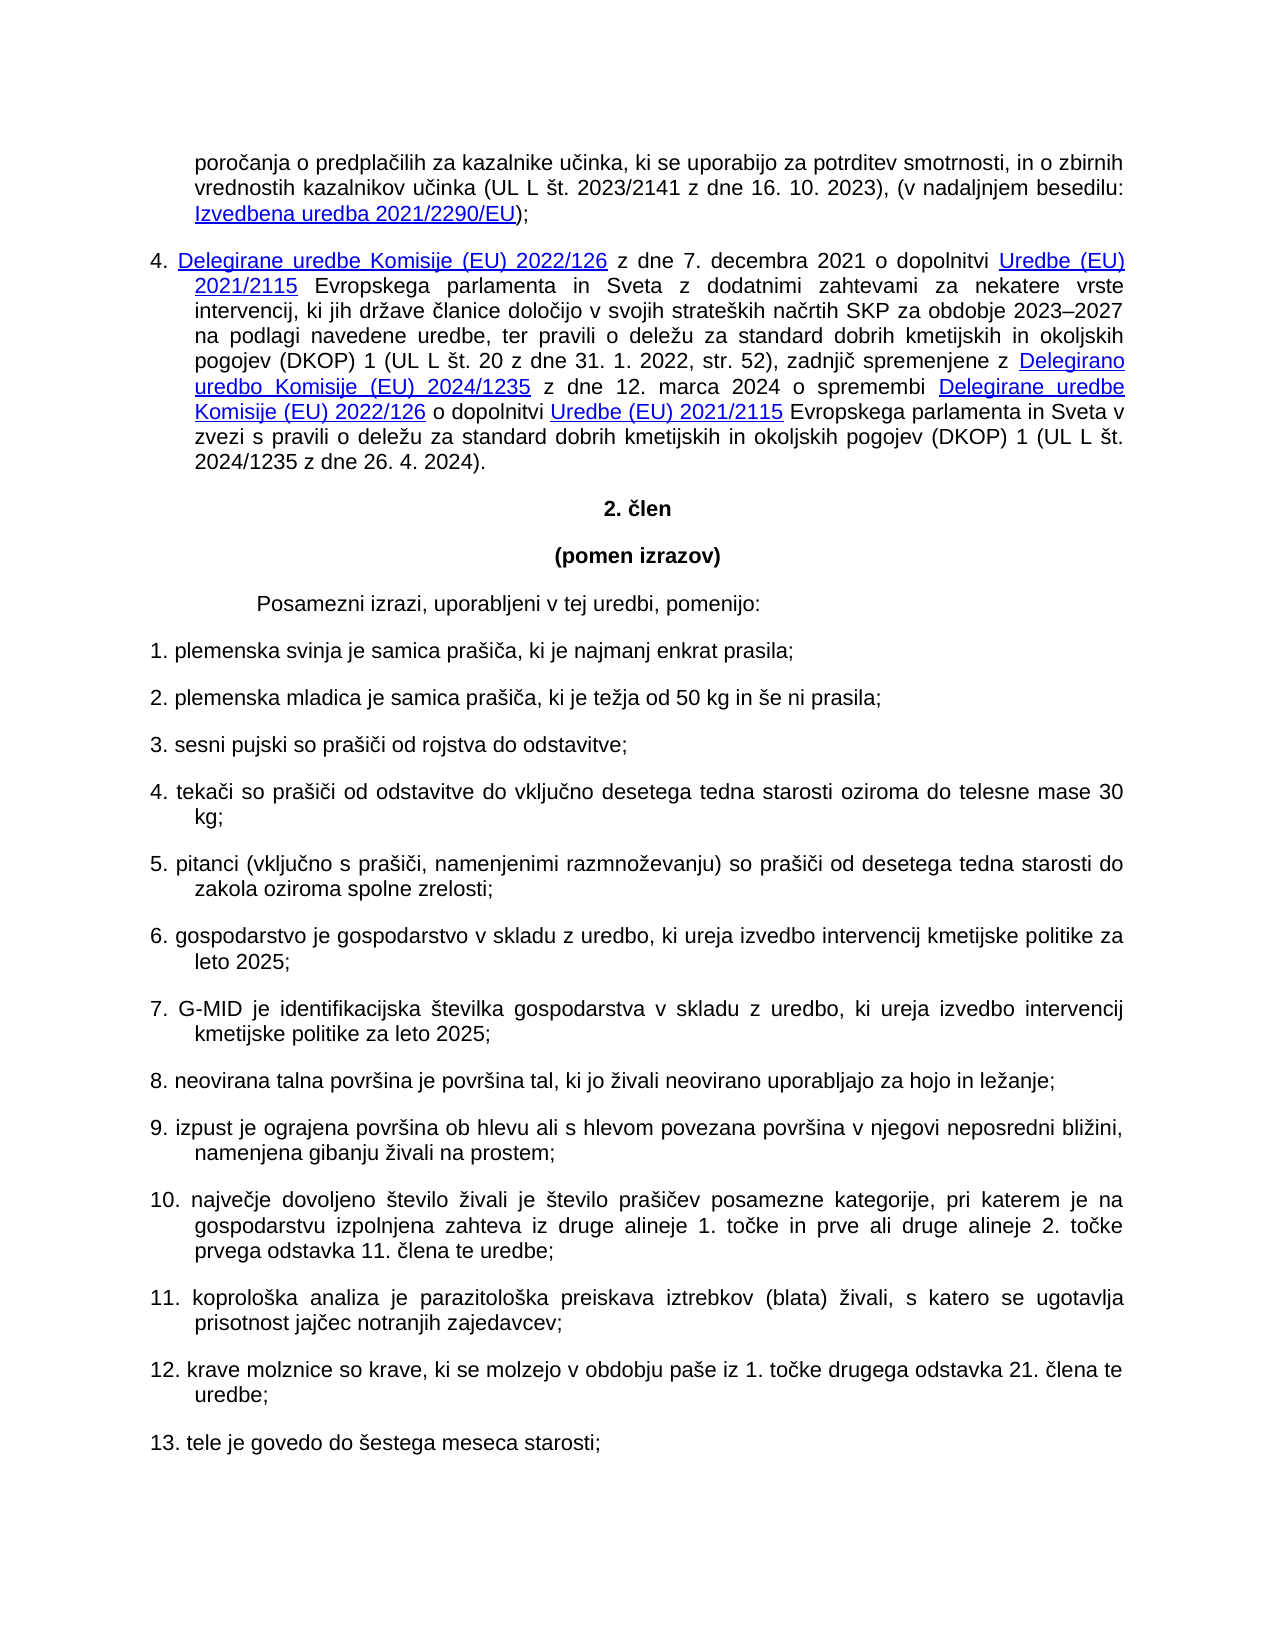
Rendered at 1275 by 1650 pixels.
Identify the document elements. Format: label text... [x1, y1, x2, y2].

text 7. G-MID je identifikacijska številka gospodarstva v skladu z uredbo, ki ureja izvedbo intervencij kmetijske politike za leto 2025; [150, 996, 1125, 1046]
text Posamezni izrazi, uporabljeni v tej uredbi, pomenijo: [150, 565, 1125, 616]
text 10. največje dovoljeno število živali je število prašičev posamezne kategorije, pri katerem je na gospodarstvu izpolnjena zahteva iz druge alineje 1. točke in prve ali druge alineje 2. točke prvega odstavka 11. člena te uredbe; [150, 1187, 1125, 1263]
text 4. Delegirane uredbe Komisije (EU) 2022/126 z dne 7. decembra 2021 o dopolnitvi Uredbe (EU) 2021/2115 Evropskega parlamenta in Sveta z dodatnimi zahtevami za nekatere vrste intervencij, ki jih države članice določijo v svojih strateških načrtih SKP za obdobje 2023–2027 na podlagi navedene uredbe, ter pravili o deležu za standard dobrih kmetijskih in okoljskih pogojev (DKOP) 1 (UL L št. 20 z dne 31. 1. 2022, str. 52), zadnjič spremenjene z Delegirano uredbo Komisije (EU) 2024/1235 z dne 12. marca 2024 o spremembi Delegirane uredbe Komisije (EU) 2022/126 o dopolnitvi Uredbe (EU) 2021/2115 Evropskega parlamenta in Sveta v zvezi s pravili o deležu za standard dobrih kmetijskih in okoljskih pogojev (DKOP) 1 (UL L št. 2024/1235 z dne 26. 4. 2024). [150, 247, 1125, 446]
text 6. gospodarstvo je gospodarstvo v skladu z uredbo, ki ureja izvedbo intervencij kmetijske politike za leto 2025; [150, 923, 1125, 974]
text 1. plemenska svinja je samica prašiča, ki je najmanj enkrat prasila; [150, 637, 1125, 663]
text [150, 150, 1125, 226]
text 4. tekači so prašiči od odstavitve do vključno desetega tedna starosti oziroma do telesne mase 30 kg; [150, 779, 1125, 829]
text 2. plemenska mladica je samica prašiča, ki je težja od 50 kg in še ni prasila; [150, 684, 1125, 710]
text (pomen izrazov) [150, 493, 1125, 565]
text 11. koprološka analiza je parazitološka preiskava iztrebkov (blata) živali, s katero se ugotavlja prisotnost jajčec notranjih zajedavcev; [150, 1285, 1125, 1335]
text 13. tele je govedo do šestega meseca starosti; [150, 1429, 1125, 1454]
text 2. člen [150, 446, 1125, 493]
text 9. izpust je ograjena površina ob hlevu ali s hlevom povezana površina v njegovi neposredni bližini, namenjena gibanju živali na prostem; [150, 1115, 1125, 1165]
text 5. pitanci (vključno s prašiči, namenjenimi razmnoževanju) so prašiči od desetega tedna starosti do zakola oziroma spolne zrelosti; [150, 851, 1125, 901]
text 8. neovirana talna površina je površina tal, ki jo živali neovirano uporabljajo za hojo in ležanje; [150, 1068, 1125, 1093]
text 3. sesni pujski so prašiči od rojstva do odstavitve; [150, 732, 1125, 757]
text 12. krave molznice so krave, ki se molzejo v obdobju paše iz 1. točke drugega odstavka 21. člena te uredbe; [150, 1357, 1125, 1407]
